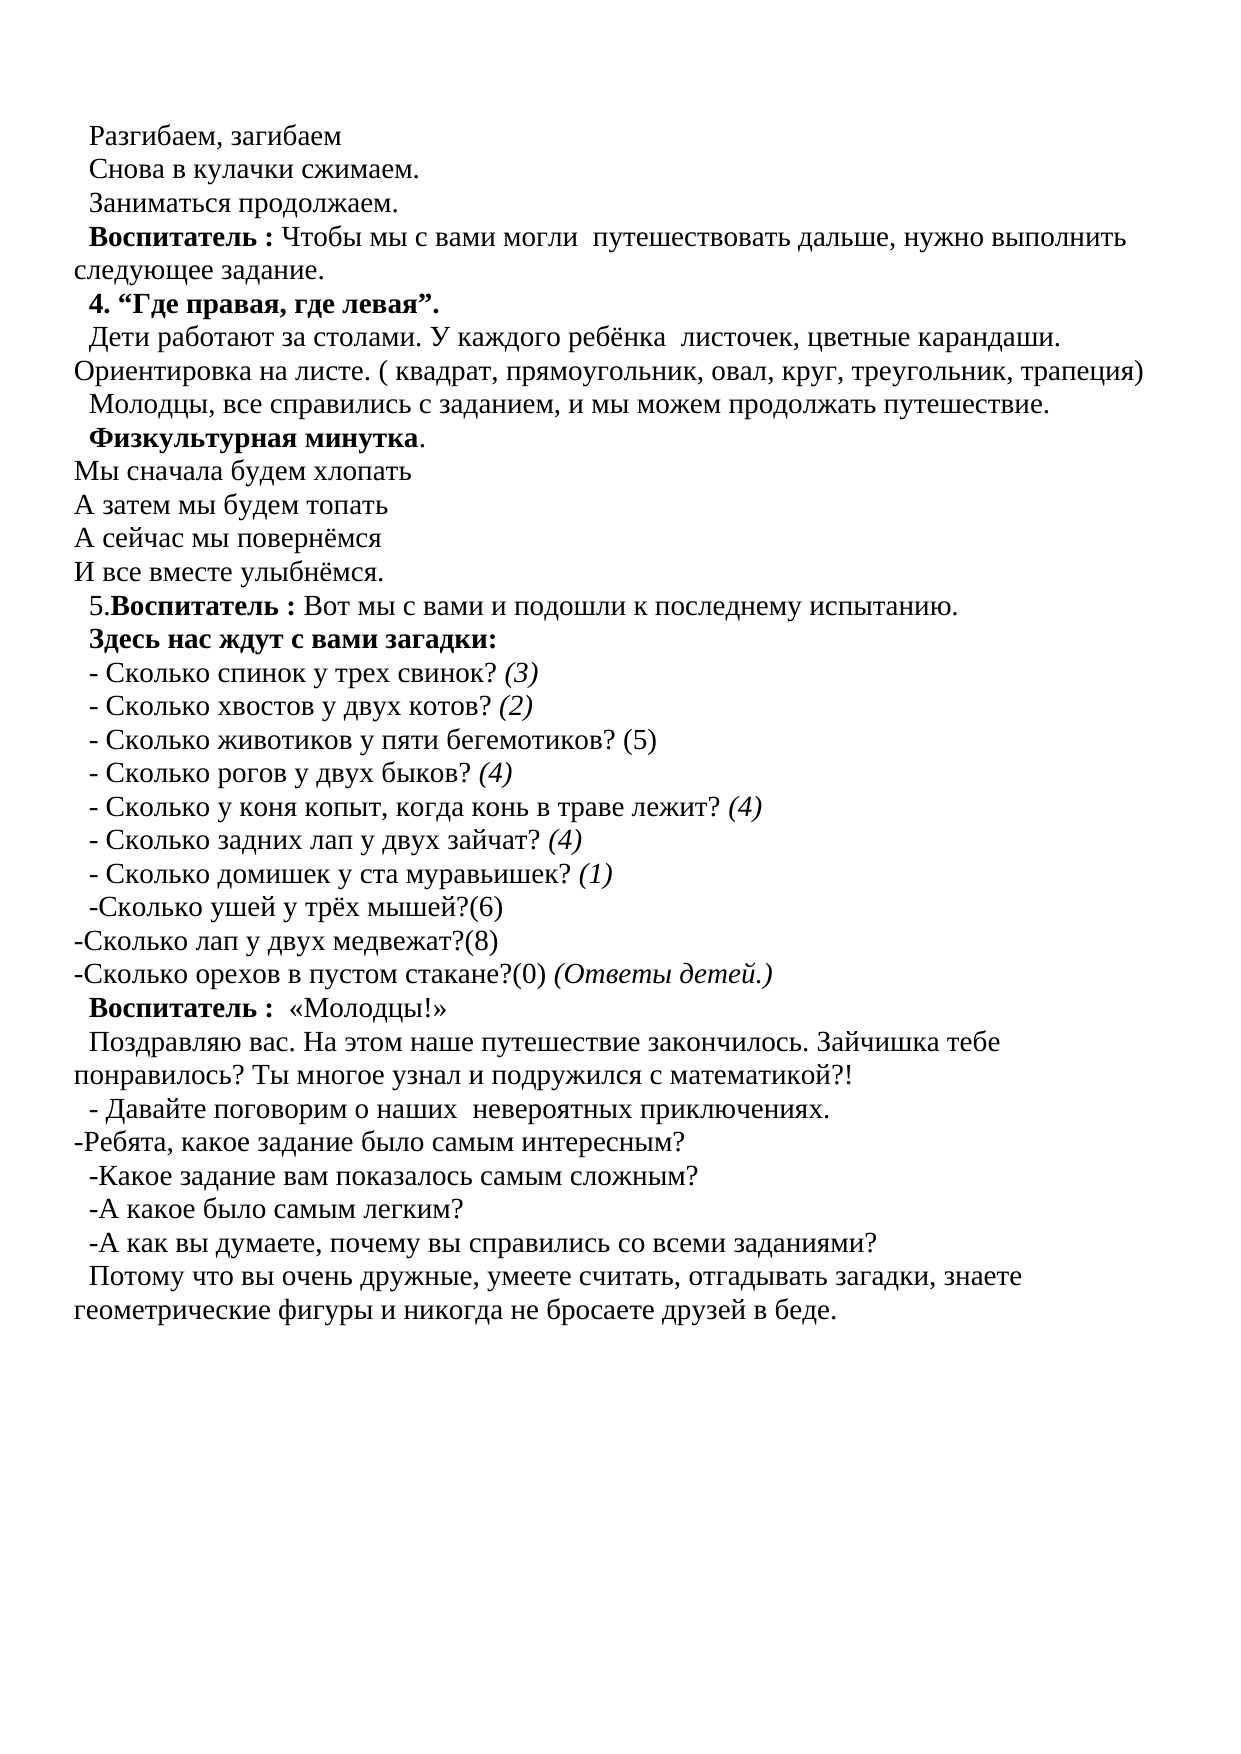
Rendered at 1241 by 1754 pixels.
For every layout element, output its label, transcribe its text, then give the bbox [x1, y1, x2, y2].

text Физкультурная минутка. Мы сначала будем хлопать А затем мы будем топать А сейчас мы повернёмся И все вместе улыбнёмся. [74, 420, 1152, 588]
text - Сколько задних лап у двух зайчат? (4) [74, 822, 1152, 856]
text Заниматься продолжаем. [74, 185, 1152, 219]
text - Сколько у коня копыт, когда конь в траве лежит? (4) [74, 789, 1152, 822]
text - Сколько хвостов у двух котов? (2) [74, 688, 1152, 722]
text - Сколько домишек у ста муравьишек? (1) [74, 856, 1152, 889]
text Здесь нас ждут с вами загадки: [74, 621, 1152, 655]
text Разгибаем, загибаем [74, 118, 1152, 152]
text - Давайте поговорим о наших невероятных приключениях. -Ребята, какое задание было самым интересным? [74, 1091, 1152, 1158]
text Молодцы, все справились с заданием, и мы можем продолжать путешествие. [74, 386, 1152, 420]
text - Сколько рогов у двух быков? (4) [74, 755, 1152, 789]
text -А как вы думаете, почему вы справились со всеми заданиями? [74, 1225, 1152, 1258]
text 5.Воспитатель : Вот мы с вами и подошли к последнему испытанию. [74, 588, 1152, 621]
text Дети работают за столами. У каждого ребёнка листочек, цветные карандаши. Ориентировка на листе. ( квадрат, прямоугольник, овал, круг, треугольник, трапеция) [74, 319, 1152, 386]
text Снова в кулачки сжимаем. [74, 152, 1152, 185]
text - Сколько животиков у пяти бегемотиков? (5) [74, 722, 1152, 755]
text - Сколько спинок у трех свинок? (3) [74, 655, 1152, 688]
text Воспитатель : Чтобы мы с вами могли путешествовать дальше, нужно выполнить следующее задание. [74, 219, 1152, 286]
text Потому что вы очень дружные, умеете считать, отгадывать загадки, знаете геометрические фигуры и никогда не бросаете друзей в беде. [74, 1258, 1152, 1354]
text Поздравляю вас. На этом наше путешествие закончилось. Зайчишка тебе понравилось? Ты многое узнал и подружился с математикой?! [74, 1024, 1152, 1091]
text 4. “Где правая, где левая”. [74, 286, 1152, 319]
text -Какое задание вам показалось самым сложным? [74, 1158, 1152, 1191]
text -Сколько ушей у трёх мышей?(6) -Сколько лап у двух медвежат?(8) -Сколько орехов в пустом стакане?(0) (Ответы детей.) [74, 889, 1152, 990]
text -А какое было самым легким? [74, 1191, 1152, 1225]
text Воспитатель : «Молодцы!» [74, 990, 1152, 1024]
